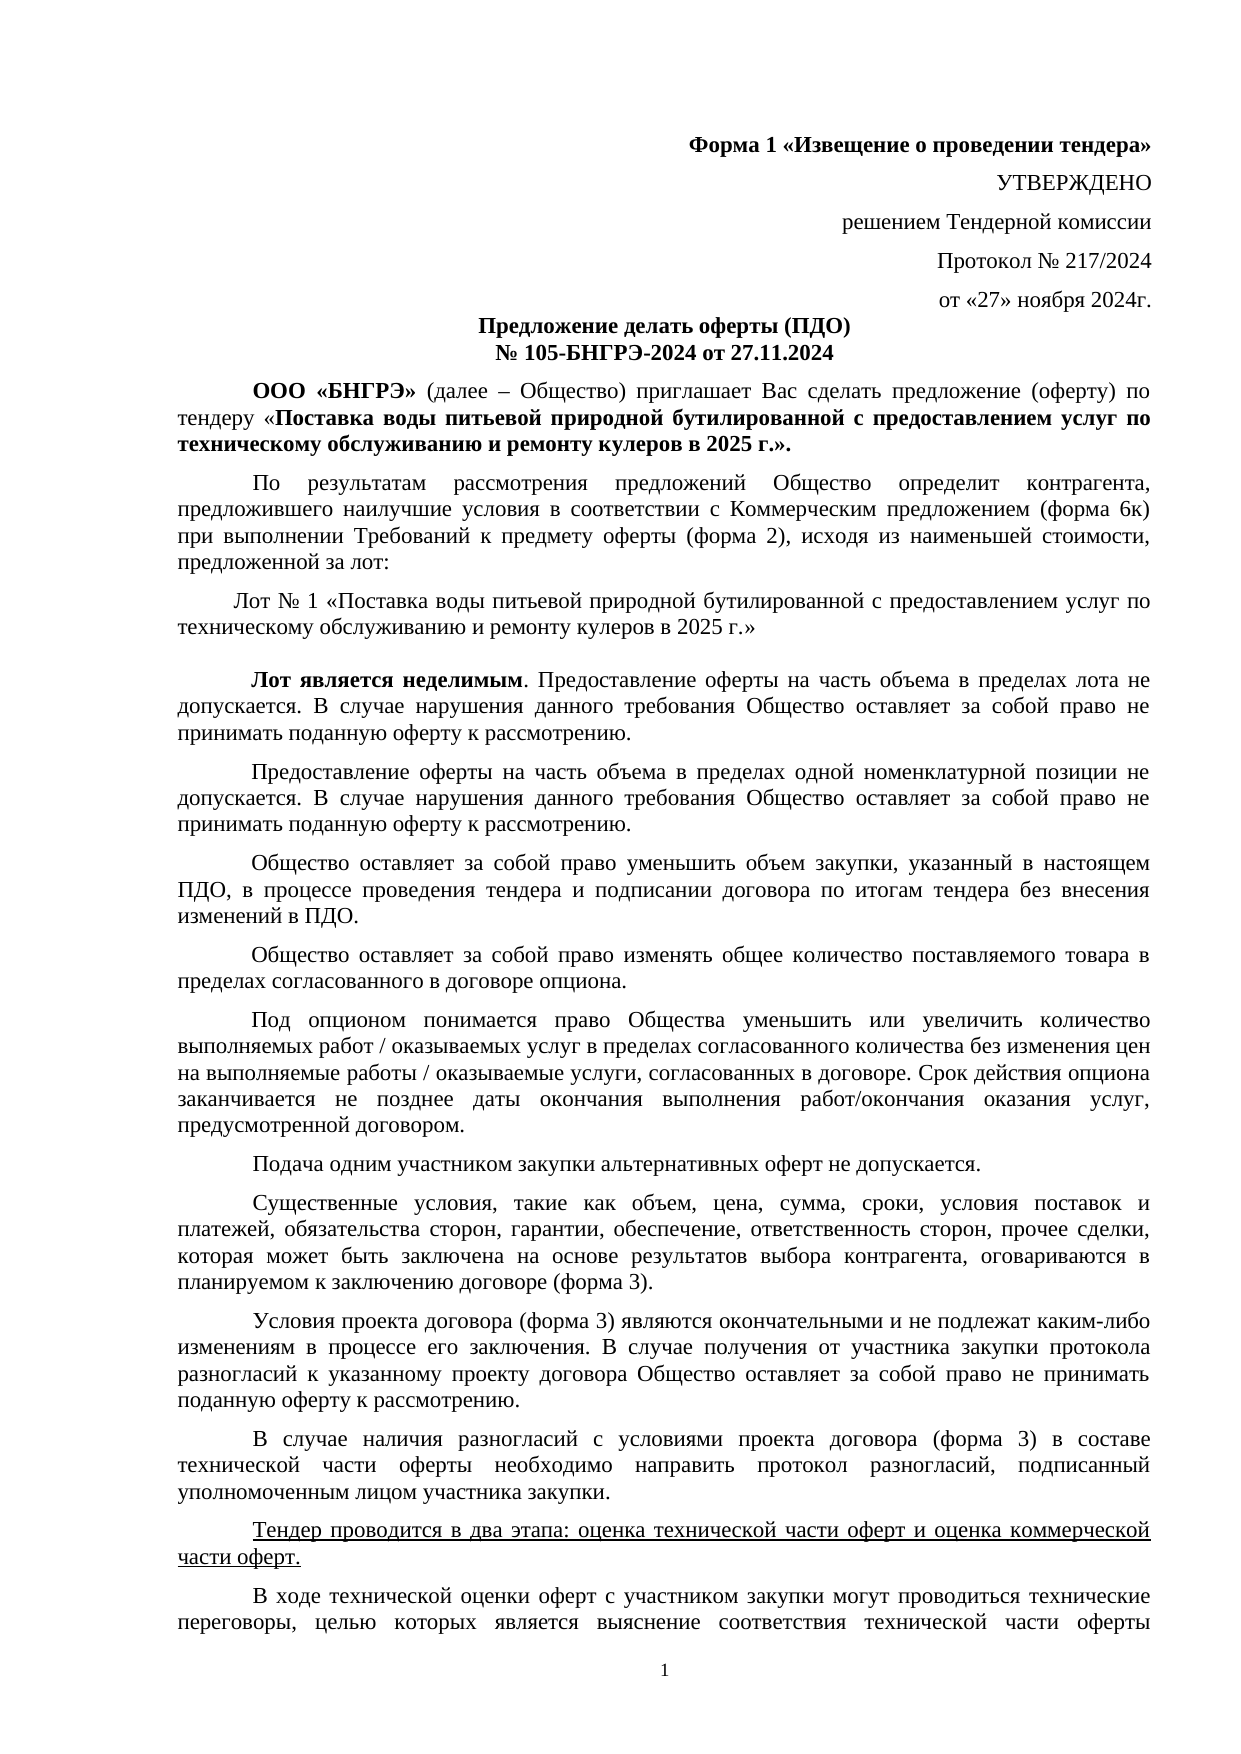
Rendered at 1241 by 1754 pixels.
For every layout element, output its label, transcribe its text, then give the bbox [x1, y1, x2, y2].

text Тендер проводится в два этапа: оценка технической части оферт и оценка коммерческой части оферт. [177, 1517, 1152, 1569]
text Лот является неделимым. Предоставление оферты на часть объема в пределах лота не допускается. В случае нарушения данного требования Общество оставляет за собой право не принимать поданную оферту к рассмотрению. [177, 666, 1152, 745]
text Существенные условия, такие как объем, цена, сумма, сроки, условия поставок и платежей, обязательства сторон, гарантии, обеспечение, ответственность сторон, прочее сделки, которая может быть заключена на основе результатов выбора контрагента, оговариваются в планируемом к заключению договоре (форма 3). [177, 1189, 1152, 1294]
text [177, 1582, 1152, 1634]
text Общество оставляет за собой право изменять общее количество поставляемого товара в пределах согласованного в договоре опциона. [177, 941, 1152, 993]
text Общество оставляет за собой право уменьшить объем закупки, указанный в настоящем ПДО, в процессе проведения тендера и подписании договора по итогам тендера без внесения изменений в ПДО. [177, 849, 1152, 928]
text Предложение делать оферты (ПДО) [177, 312, 1152, 339]
text ООО «БНГРЭ» (далее – Общество) приглашает Вас сделать предложение (оферту) по тендеру «Поставка воды питьевой природной бутилированной с предоставлением услуг по техническому обслуживанию и ремонту кулеров в 2025 г.». [177, 378, 1152, 457]
text По результатам рассмотрения предложений Общество определит контрагента, предложившего наилучшие условия в соответствии с Коммерческим предложением (форма 6к) при выполнении Требований к предмету оферты (форма 2), исходя из наименьшей стоимости, предложенной за лот: [177, 469, 1152, 574]
text Лот № 1 «Поставка воды питьевой природной бутилированной с предоставлением услуг по техническому обслуживанию и ремонту кулеров в 2025 г.» [177, 587, 1152, 640]
text от «27» ноября 2024г. [177, 286, 1152, 312]
text № 105-БНГРЭ-2024 от 27.11.2024 [177, 339, 1152, 365]
text Протокол № 217/2024 [177, 247, 1152, 273]
text Под опционом понимается право Общества уменьшить или увеличить количество выполняемых работ / оказываемых услуг в пределах согласованного количества без изменения цен на выполняемые работы / оказываемые услуги, согласованных в договоре. Срок действия опциона заканчивается не позднее даты окончания выполнения работ/окончания оказания услуг, предусмотренной договором. [177, 1006, 1152, 1138]
text УТВЕРЖДЕНО [177, 169, 1152, 196]
text решением Тендерной комиссии [177, 208, 1152, 235]
text Предоставление оферты на часть объема в пределах одной номенклатурной позиции не допускается. В случае нарушения данного требования Общество оставляет за собой право не принимать поданную оферту к рассмотрению. [177, 758, 1152, 837]
text Подача одним участником закупки альтернативных оферт не допускается. [177, 1150, 1152, 1177]
text В случае наличия разногласий с условиями проекта договора (форма 3) в составе технической части оферты необходимо направить протокол разногласий, подписанный уполномоченным лицом участника закупки. [177, 1425, 1152, 1504]
text Форма 1 «Извещение о проведении тендера» [177, 131, 1152, 157]
text Условия проекта договора (форма 3) являются окончательными и не подлежат каким-либо изменениям в процессе его заключения. В случае получения от участника закупки протокола разногласий к указанному проекту договора Общество оставляет за собой право не принимать поданную оферту к рассмотрению. [177, 1307, 1152, 1412]
